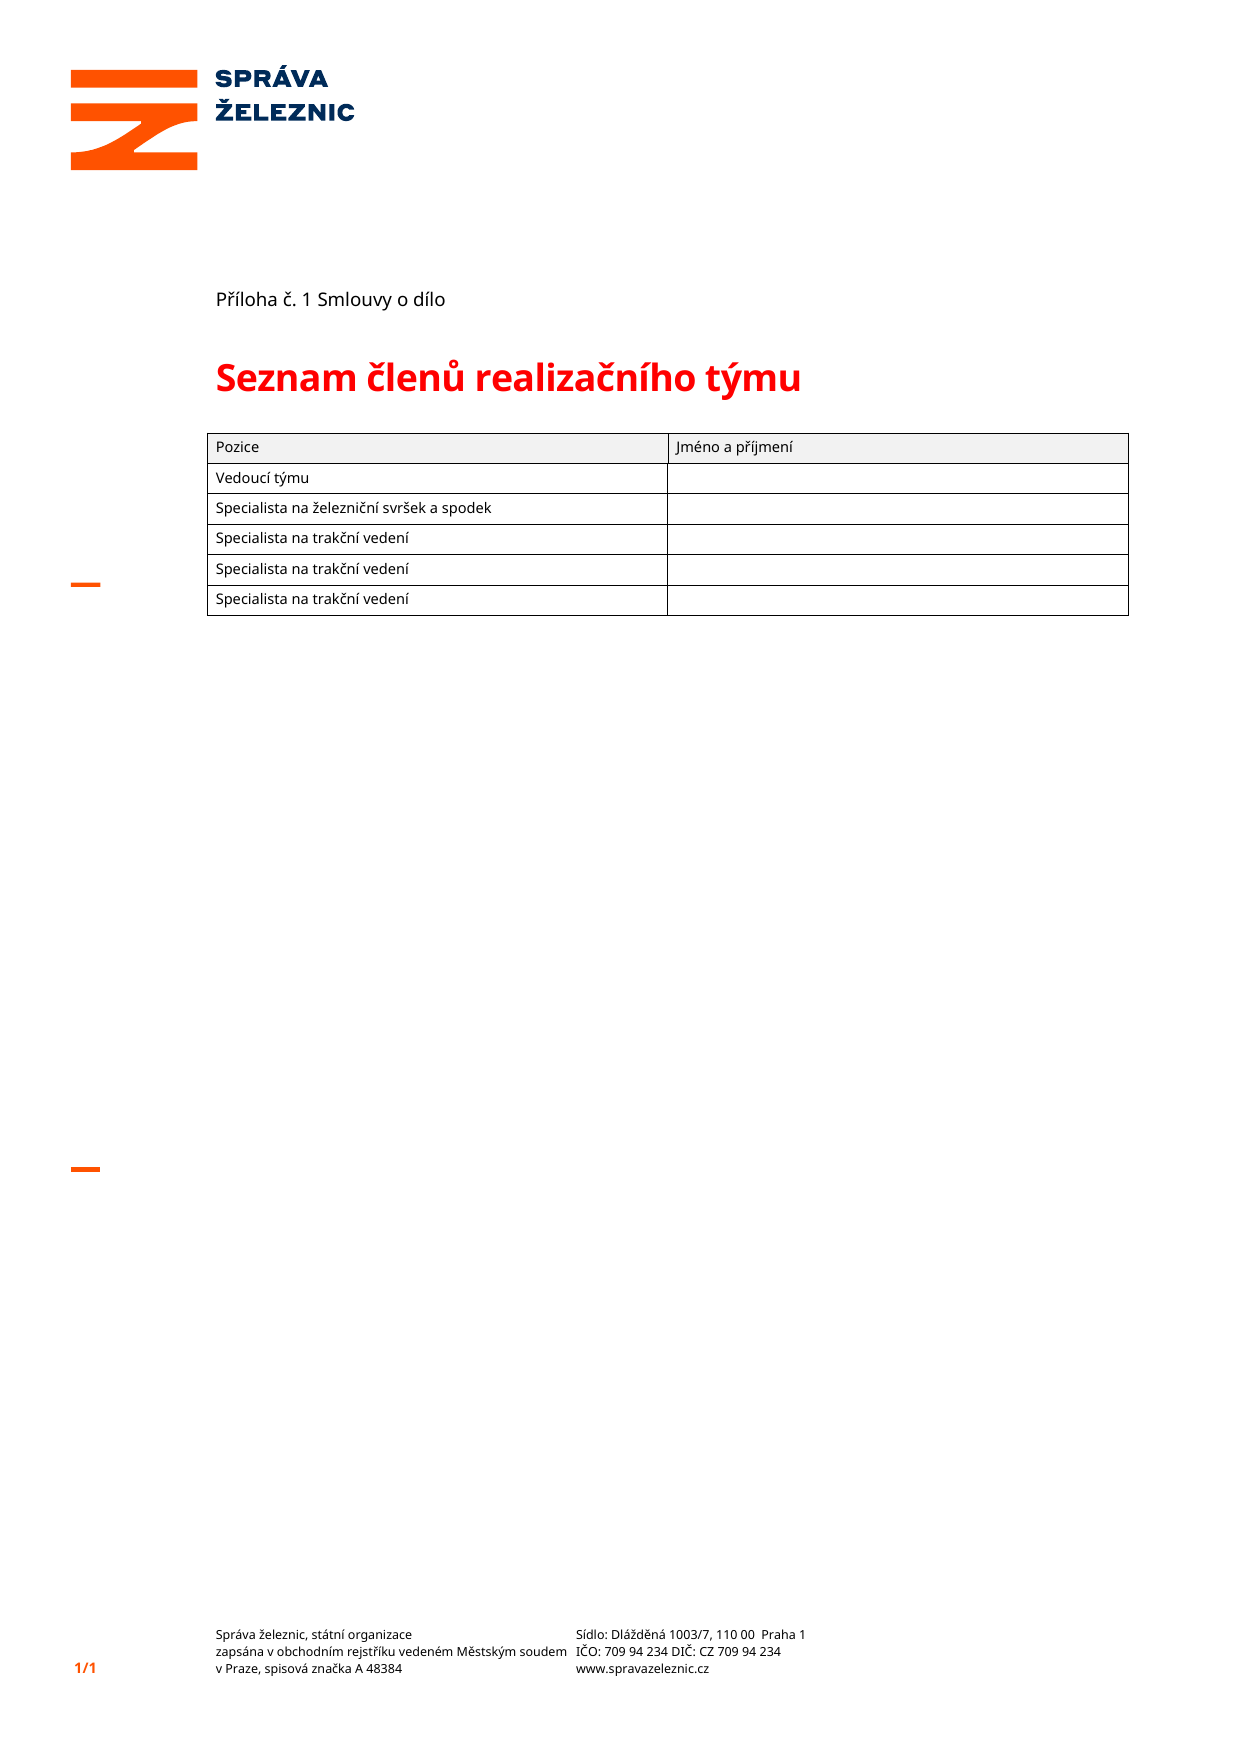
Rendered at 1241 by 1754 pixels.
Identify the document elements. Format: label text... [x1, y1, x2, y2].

table_cell Specialista na trakční vedení [208, 525, 667, 554]
table_cell [668, 586, 1128, 615]
text Seznam členů realizačního týmu [216, 351, 1122, 402]
table_cell Specialista na trakční vedení [208, 586, 667, 615]
table_cell [668, 494, 1128, 524]
table_cell Specialista na železniční svršek a spodek [208, 494, 667, 524]
table_cell [668, 525, 1128, 554]
table_header Pozice [208, 434, 668, 463]
table_cell Specialista na trakční vedení [208, 555, 667, 584]
table_cell [668, 464, 1128, 493]
table_cell Vedoucí týmu [208, 464, 667, 493]
text Příloha č. 1 Smlouvy o dílo [216, 286, 1122, 311]
table_cell [668, 555, 1128, 584]
table_header Jméno a příjmení [669, 434, 1128, 463]
